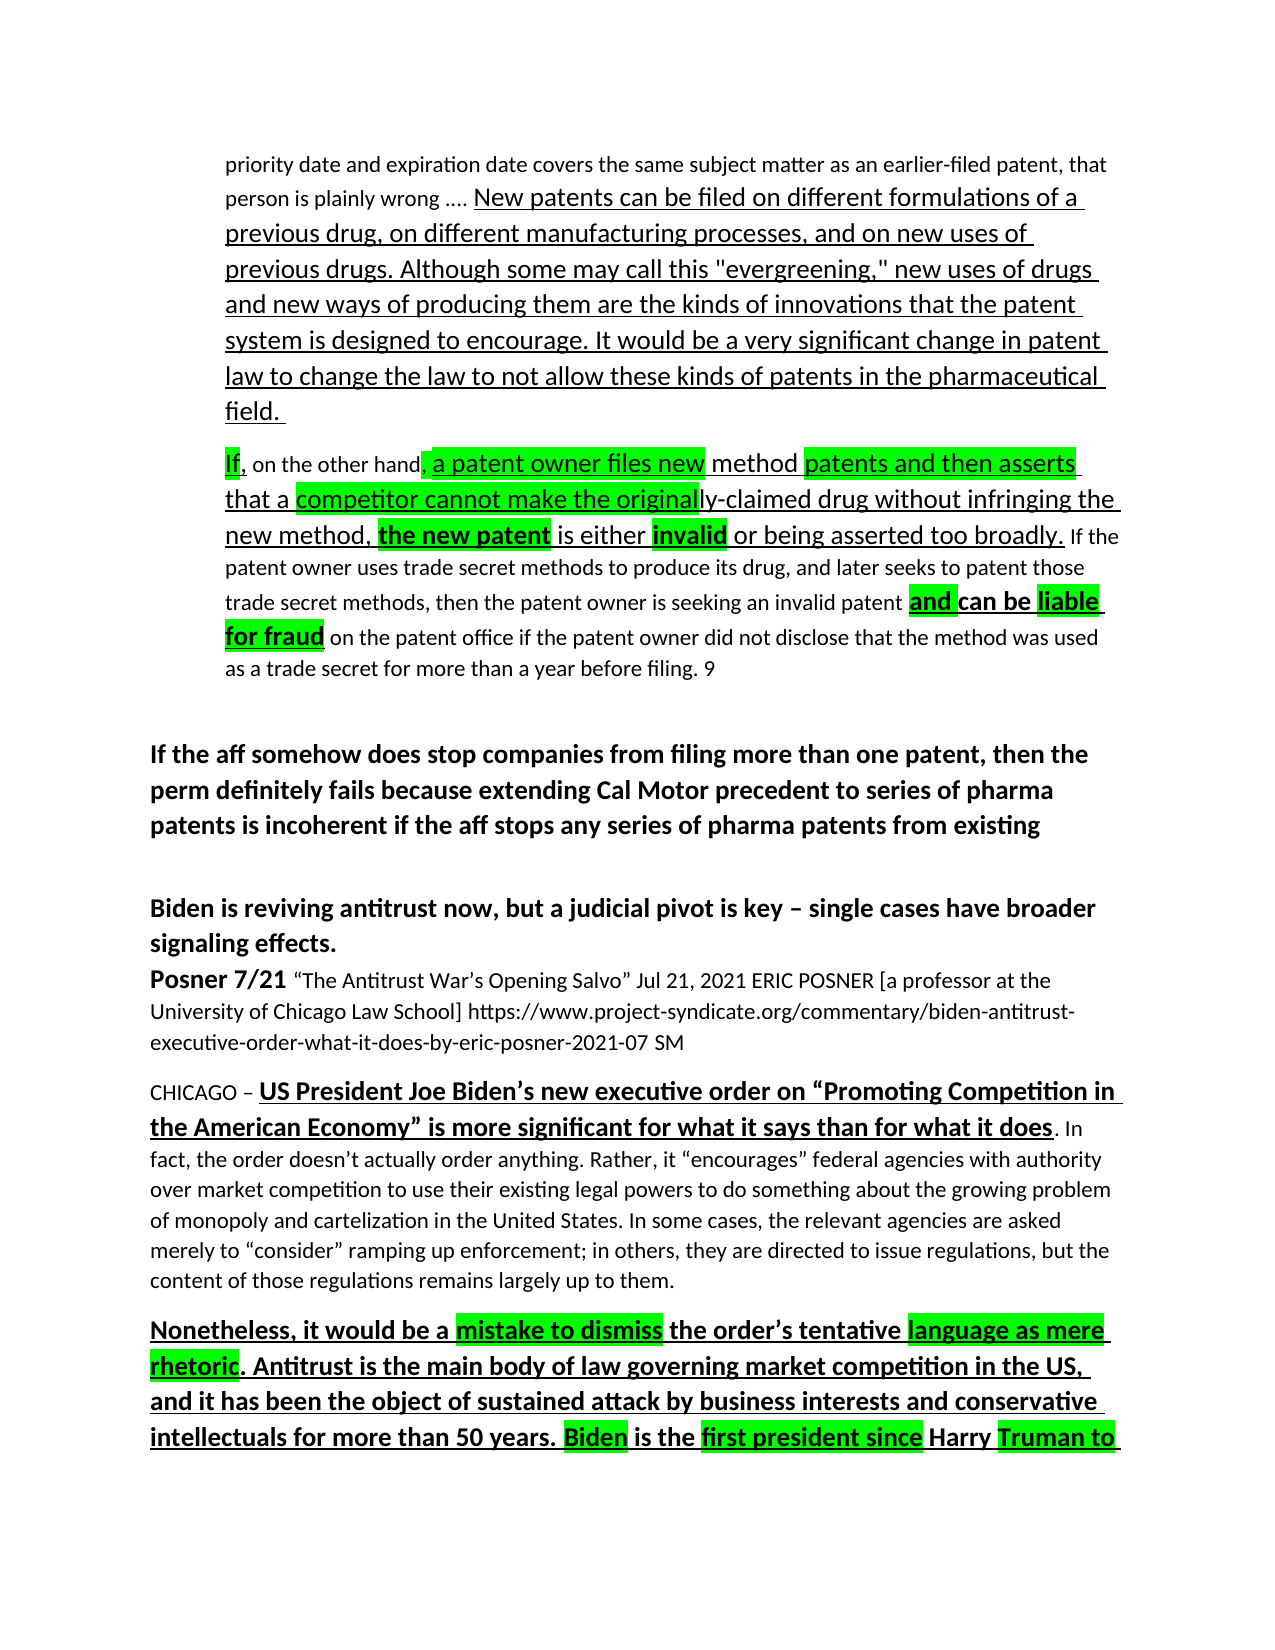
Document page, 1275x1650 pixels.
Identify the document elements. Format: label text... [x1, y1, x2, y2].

subtitle Biden is reviving antitrust now, but a judicial pivot is key – single cases have broader signaling effects. [150, 891, 1125, 960]
text CHICAGO – US President Joe Biden’s new executive order on “Promoting Competition in the American Economy” is more significant for what it says than for what it does. In fact, the order doesn’t actually order anything. Rather, it “encourages” federal agencies with authority over market competition to use their existing legal powers to do something about the growing problem of monopoly and cartelization in the United States. In some cases, the relevant agencies are asked merely to “consider” ramping up enforcement; in others, they are directed to issue regulations, but the content of those regulations remains largely up to them. [150, 1074, 1125, 1294]
text Posner 7/21 “The Antitrust War’s Opening Salvo” Jul 21, 2021 ERIC POSNER [a professor at the University of Chicago Law School] https://www.project-syndicate.org/commentary/biden-antitrust-executive-order-what-it-does-by-eric-posner-2021-07 SM [150, 962, 1125, 1056]
text If, on the other hand, a patent owner files new method patents and then asserts that a competitor cannot make the originally-claimed drug without infringing the new method, the new patent is either invalid or being asserted too broadly. If the patent owner uses trade secret methods to produce its drug, and later seeks to patent those trade secret methods, then the patent owner is seeking an invalid patent and can be liable for fraud on the patent office if the patent owner did not disclose that the method was used as a trade secret for more than a year before filing. 9 [225, 447, 1125, 683]
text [150, 1313, 1125, 1453]
subtitle If the aff somehow does stop companies from filing more than one patent, then the perm definitely fails because extending Cal Motor precedent to series of pharma patents is incoherent if the aff stops any series of pharma patents from existing [150, 737, 1125, 842]
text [225, 150, 1125, 427]
